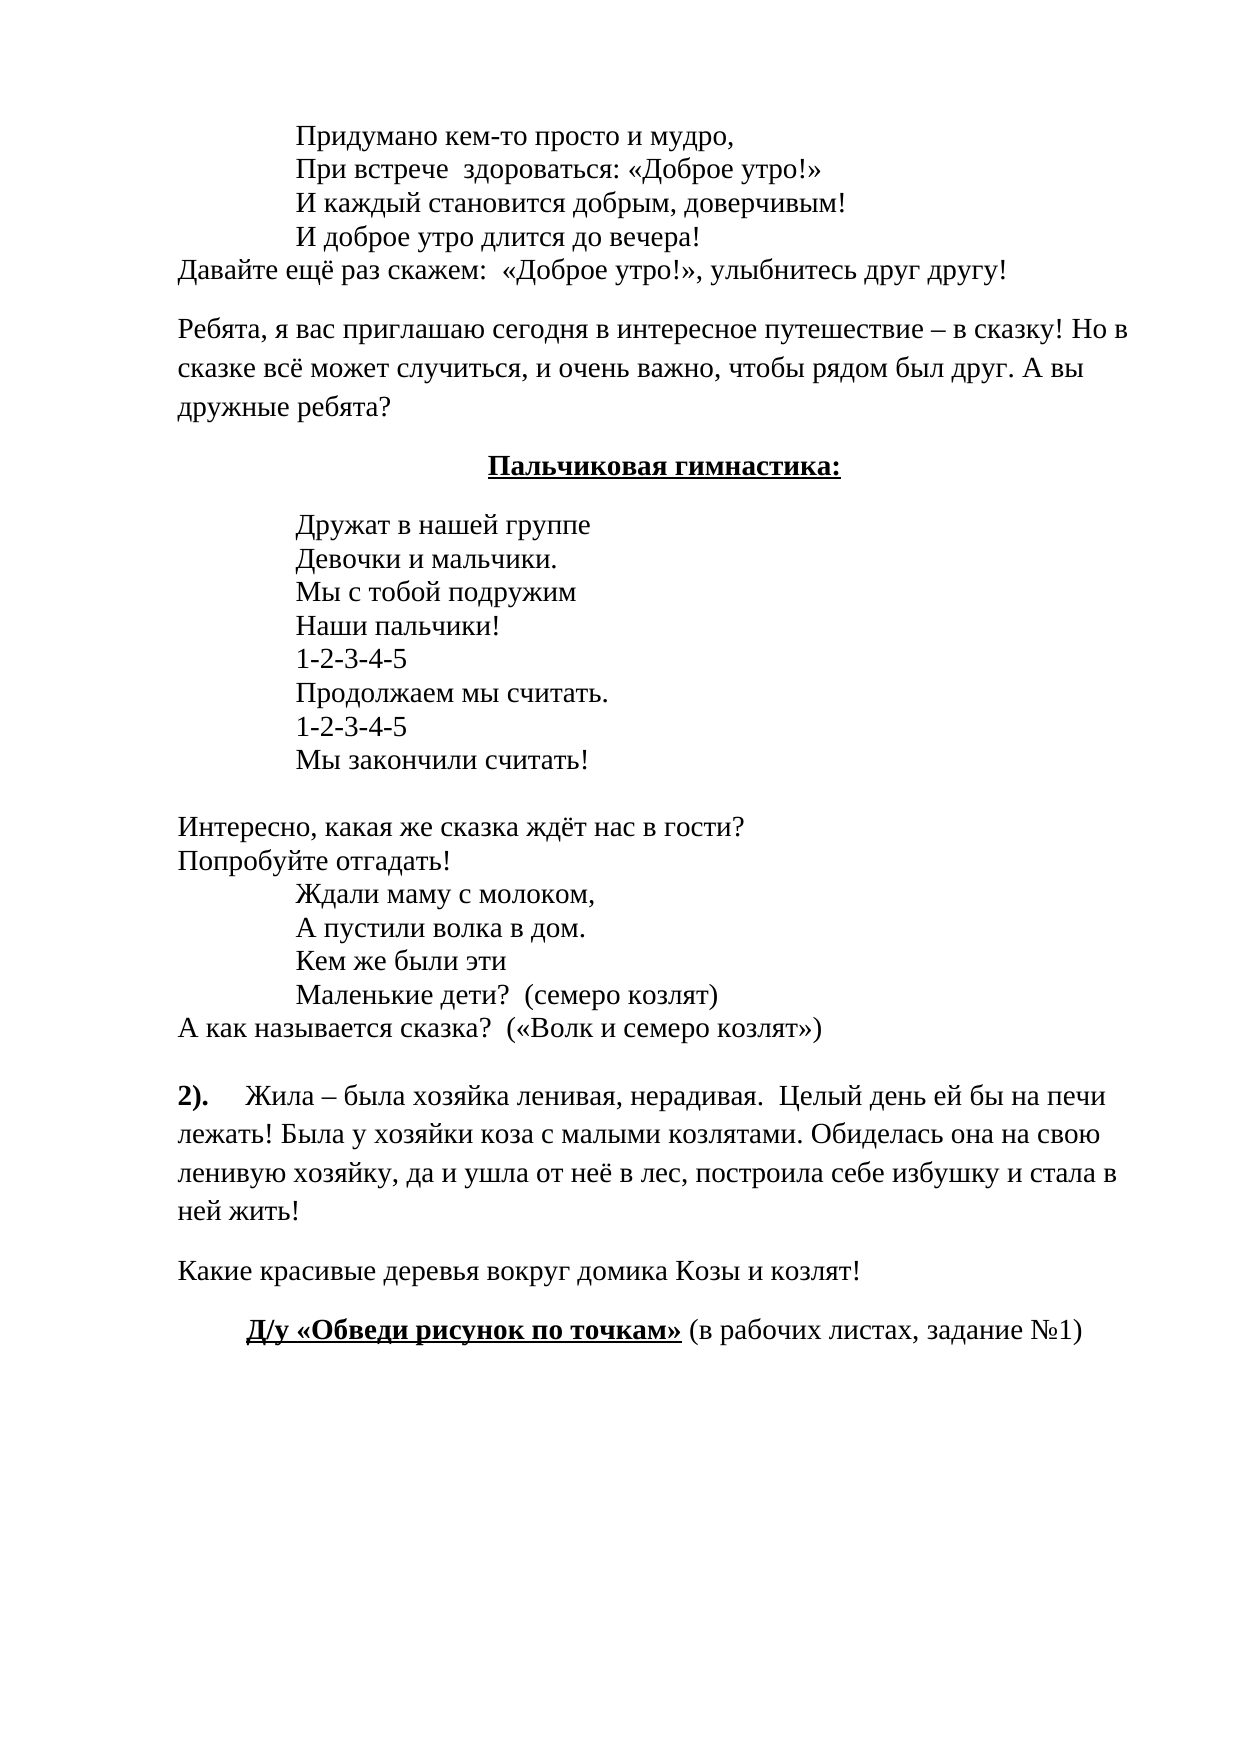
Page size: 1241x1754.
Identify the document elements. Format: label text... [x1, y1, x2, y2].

text Попробуйте отгадать! [177, 843, 1152, 876]
text Девочки и мальчики. [177, 541, 1152, 574]
text Мы с тобой подружим [177, 574, 1152, 608]
text Давайте ещё раз скажем: «Доброе утро!», улыбнитесь друг другу! [177, 252, 1152, 286]
text Мы закончили считать! [177, 742, 1152, 776]
text А пустили волка в дом. [177, 910, 1152, 943]
text И каждый становится добрым, доверчивым! [177, 185, 1152, 219]
text 2). Жила – была хозяйка ленивая, нерадивая. Целый день ей бы на печи лежать! Была у хозяйки коза с малыми козлятами. Обиделась она на свою ленивую хозяйку, да и ушла от неё в лес, построила себе избушку и стала в ней жить! [177, 1078, 1152, 1227]
text Продолжаем мы считать. [177, 675, 1152, 709]
text Ребята, я вас приглашаю сегодня в интересное путешествие – в сказку! Но в сказке всё может случиться, и очень важно, чтобы рядом был друг. А вы дружные ребята? [177, 312, 1152, 422]
text И доброе утро длится до вечера! [177, 219, 1152, 252]
text Маленькие дети? (семеро козлят) [177, 977, 1152, 1011]
text Дружат в нашей группе [177, 507, 1152, 541]
text При встрече здороваться: «Доброе утро!» [177, 152, 1152, 185]
text 1-2-3-4-5 [177, 642, 1152, 675]
text Какие красивые деревья вокруг домика Козы и козлят! [177, 1253, 1152, 1286]
text Д/у «Обведи рисунок по точкам» (в рабочих листах, задание №1) [177, 1312, 1152, 1346]
text Придумано кем-то просто и мудро, [177, 118, 1152, 152]
text Пальчиковая гимнастика: [177, 448, 1152, 482]
text Ждали маму с молоком, [177, 876, 1152, 910]
text Кем же были эти [177, 943, 1152, 977]
text А как называется сказка? («Волк и семеро козлят») [177, 1011, 1152, 1044]
text 1-2-3-4-5 [177, 709, 1152, 742]
text Наши пальчики! [177, 608, 1152, 642]
text Интересно, какая же сказка ждёт нас в гости? [177, 809, 1152, 843]
